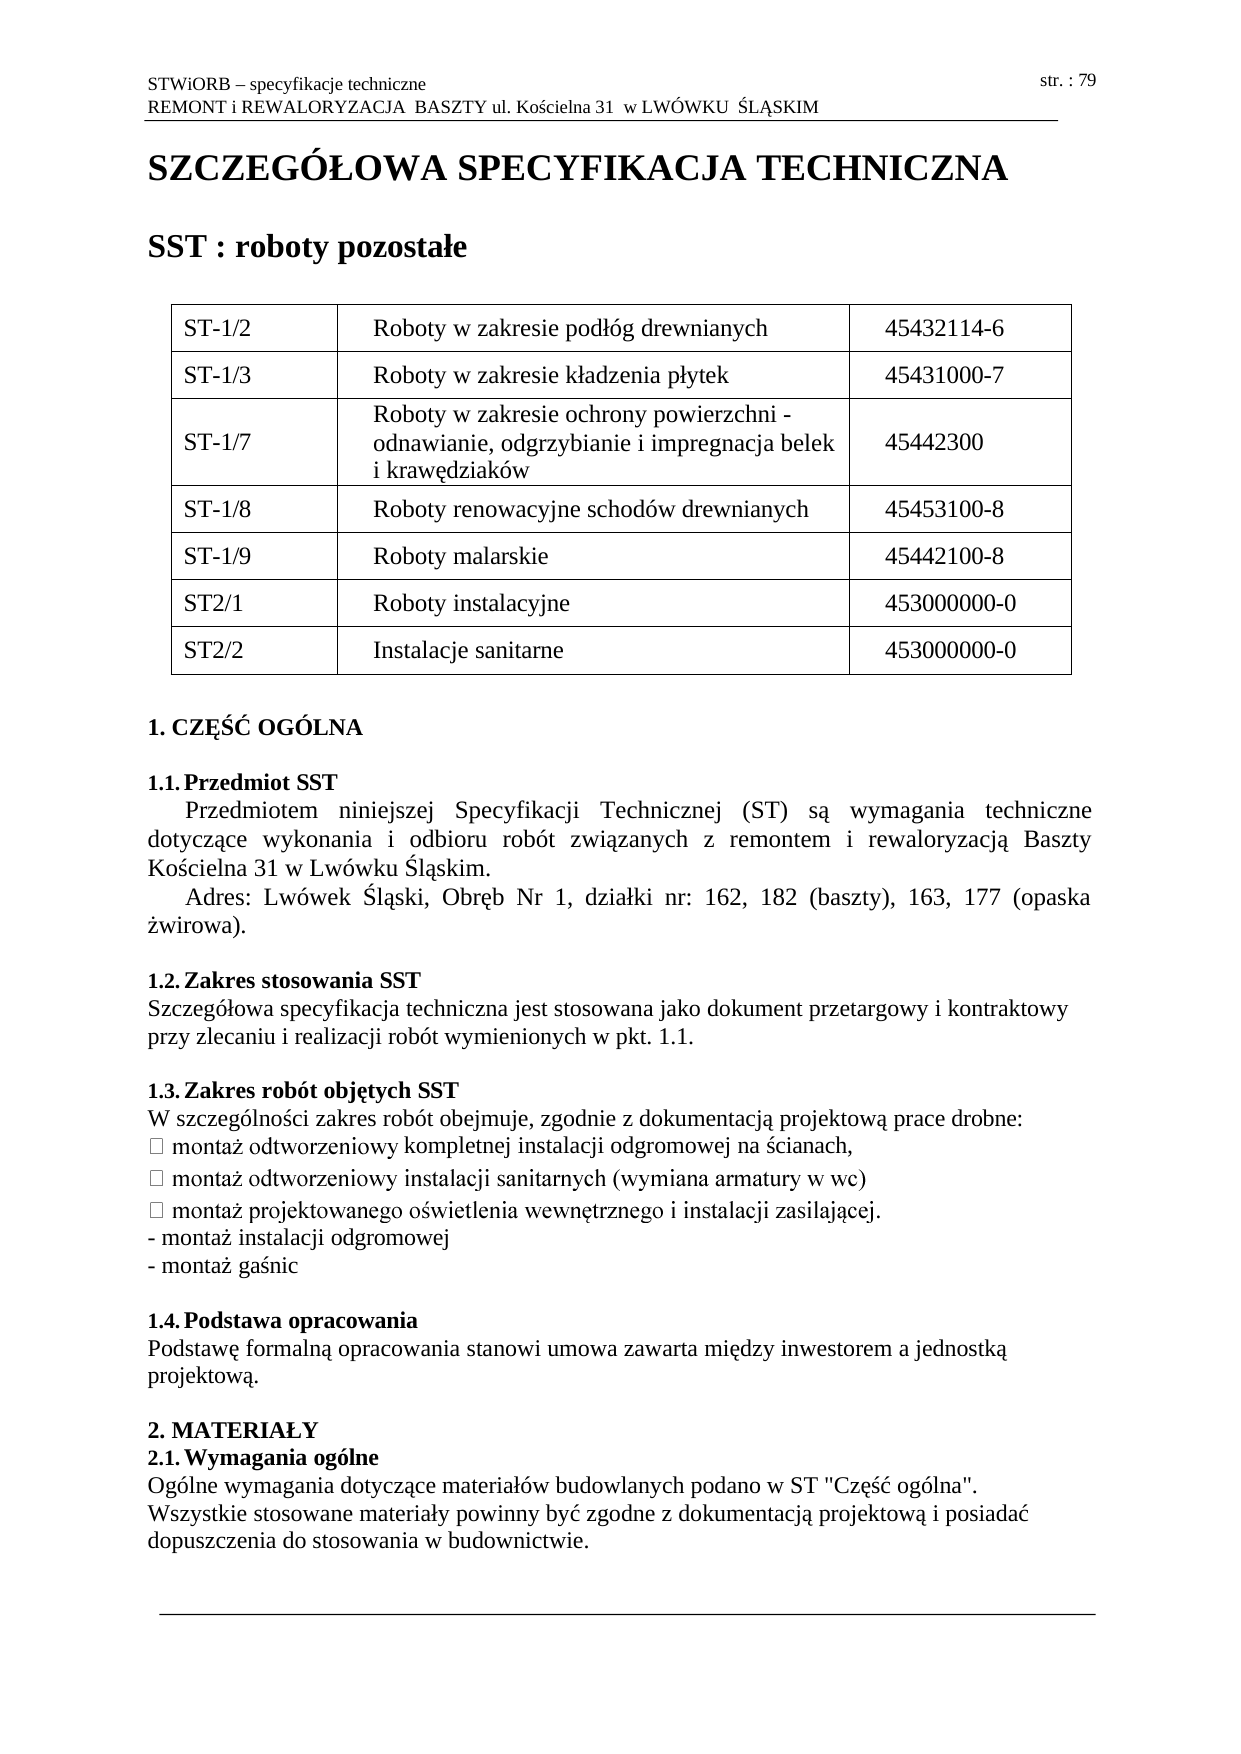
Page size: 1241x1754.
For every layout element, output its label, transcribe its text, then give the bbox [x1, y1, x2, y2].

text Podstawę formalną opracowania stanowi umowa zawarta między inwestorem a jednostką projektową. [147, 1334, 1073, 1389]
table_header ST-1/2 [172, 305, 337, 351]
table_cell ST-1/8 [172, 486, 337, 532]
text Adres: Lwówek Śląski, Obręb Nr 1, działki nr: 162, 182 (baszty), 163, 177 (opaska żwirowa). [147, 882, 1092, 939]
text Szczegółowa specyfikacja techniczna jest stosowana jako dokument przetargowy i kontraktowy przy zlecaniu i realizacji robót wymienionych w pkt. 1.1. [147, 994, 1073, 1049]
list Podstawa opracowania [147, 1307, 1119, 1334]
subtitle SZCZEGÓŁOWA SPECYFIKACJA TECHNICZNA [147, 145, 1119, 188]
table_cell ST-1/7 [172, 399, 337, 484]
table_header Roboty w zakresie podłóg drewnianych [338, 305, 849, 351]
table_cell Roboty malarskie [338, 533, 849, 579]
table_cell Roboty instalacyjne [338, 580, 849, 626]
list montaż gaśnic [147, 1251, 1119, 1278]
list CZĘŚĆ OGÓLNA [147, 713, 1119, 741]
list montaż instalacji odgromowej [147, 1132, 1119, 1251]
table_cell 453000000-0 [850, 627, 1071, 673]
text Przedmiotem niniejszej Specyfikacji Technicznej (ST) są wymagania techniczne dotyczące wykonania i odbioru robót związanych z remontem i rewaloryzacją Baszty Kościelna 31 w Lwówku Śląskim. [147, 795, 1093, 882]
list MATERIAŁY [147, 1416, 1119, 1444]
list Zakres stosowania SST [147, 967, 1119, 994]
table_cell ST2/2 [172, 627, 337, 673]
list Wymagania ogólne [147, 1444, 1119, 1471]
table_cell 453000000-0 [850, 580, 1071, 626]
table_cell Roboty w zakresie kładzenia płytek [338, 352, 849, 398]
list Zakres robót objętych SST [147, 1077, 1119, 1104]
text Ogólne wymagania dotyczące materiałów budowlanych podano w ST "Część ogólna". Wszystkie stosowane materiały powinny być zgodne z dokumentacją projektową i posiadać dopuszczenia do stosowania w budownictwie. [147, 1471, 1073, 1554]
table_cell 45442300 [850, 399, 1071, 484]
table_cell ST-1/3 [172, 352, 337, 398]
table_cell ST2/1 [172, 580, 337, 626]
table_cell 45453100-8 [850, 486, 1071, 532]
table_cell 45442100-8 [850, 533, 1071, 579]
table_cell Roboty w zakresie ochrony powierzchni - odnawianie, odgrzybianie i impregnacja belek i krawędziaków [338, 399, 849, 484]
text W szczególności zakres robót obejmuje, zgodnie z dokumentacją projektową prace drobne: [147, 1104, 1119, 1131]
table_cell Instalacje sanitarne [338, 627, 849, 673]
table_cell 45431000-7 [850, 352, 1071, 398]
list Przedmiot SST [147, 768, 1119, 795]
subtitle SST : roboty pozostałe [147, 227, 1119, 265]
table_cell Roboty renowacyjne schodów drewnianych [338, 486, 849, 532]
table_cell ST-1/9 [172, 533, 337, 579]
table_header 45432114-6 [850, 305, 1071, 351]
